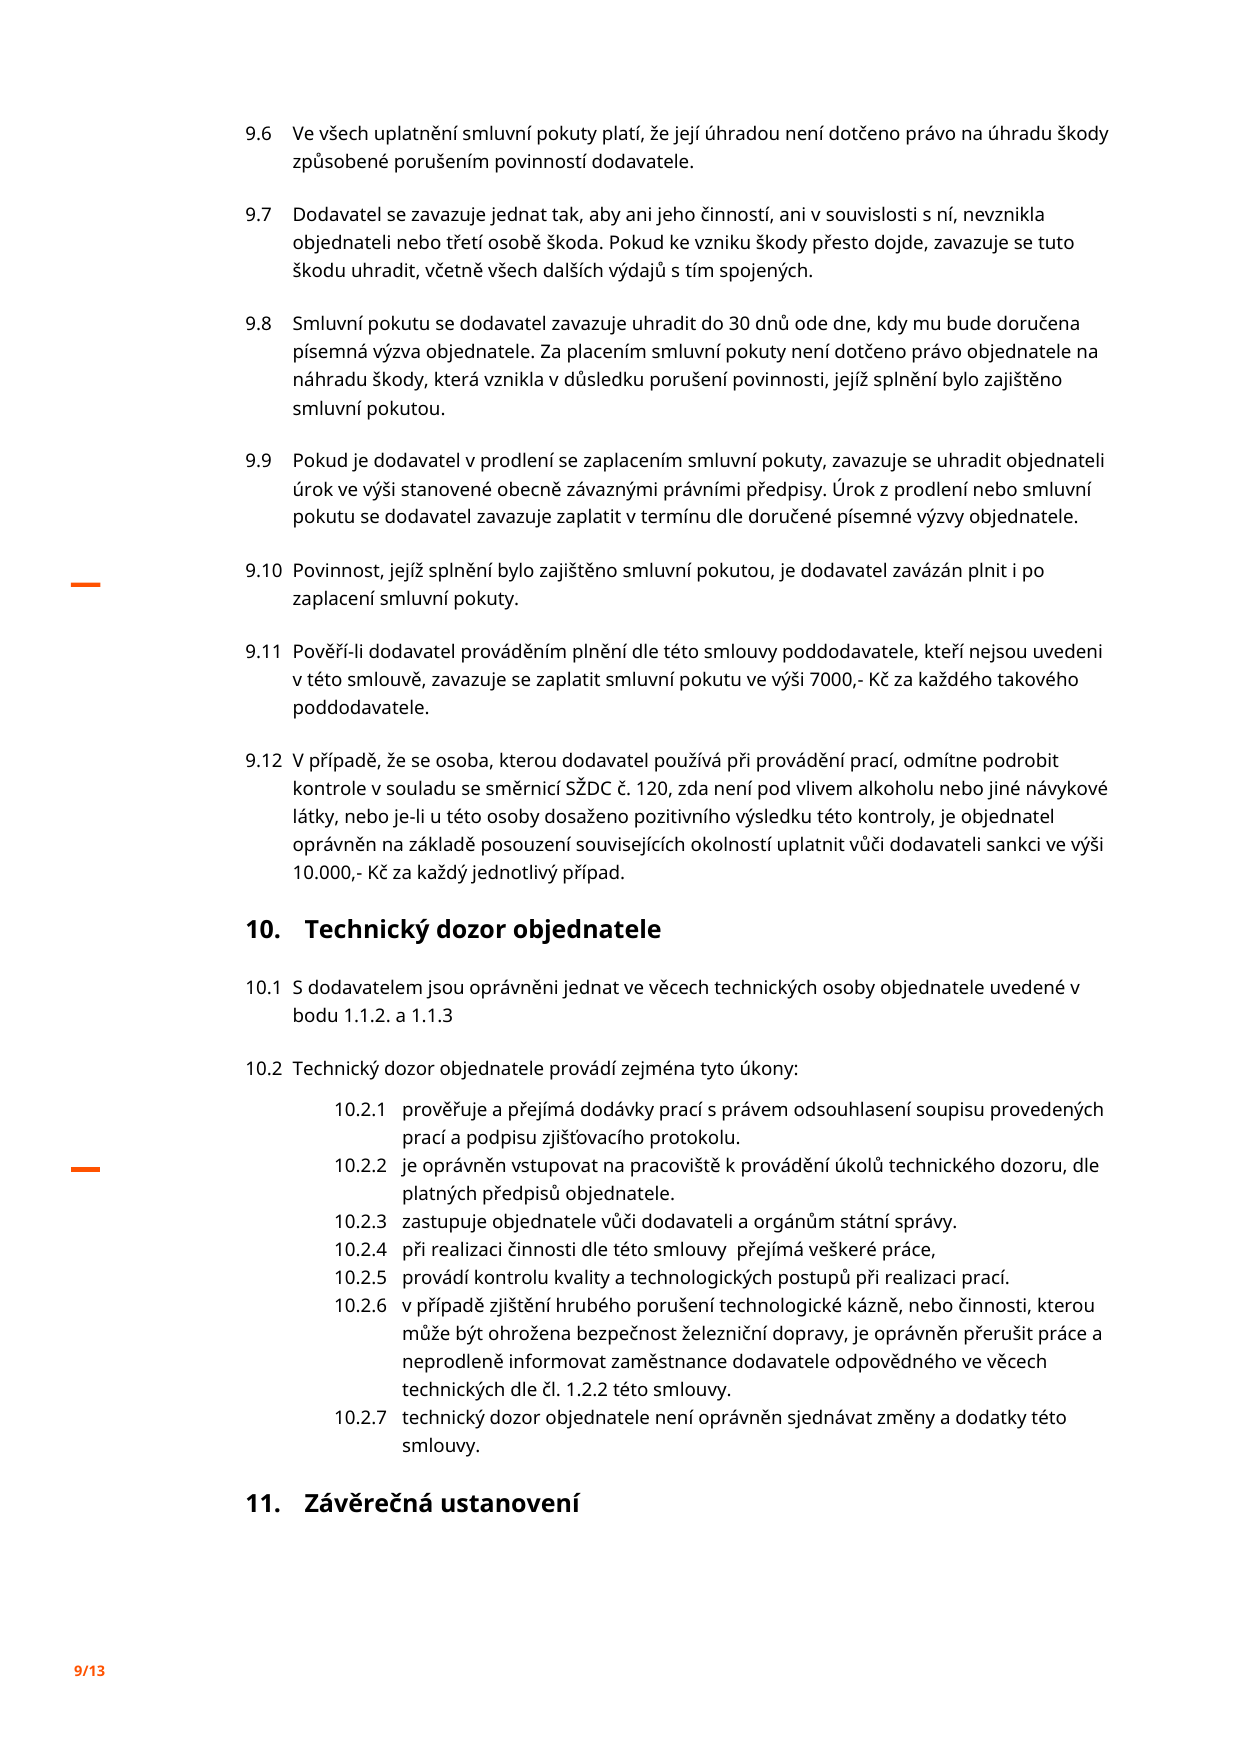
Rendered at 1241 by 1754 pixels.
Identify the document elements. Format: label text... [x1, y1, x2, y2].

list provádí kontrolu kvality a technologických postupů při realizaci prací. [334, 1264, 1122, 1290]
list Povinnost, jejíž splnění bylo zajištěno smluvní pokutou, je dodavatel zavázán plnit i po zaplacení smluvní pokuty. [245, 557, 1122, 610]
list Technický dozor objednatele provádí zejména tyto úkony: [245, 1056, 1122, 1081]
list zastupuje objednatele vůči dodavateli a orgánům státní správy. [334, 1208, 1122, 1234]
list Závěrečná ustanovení [245, 1485, 1122, 1519]
list je oprávněn vstupovat na pracoviště k provádění úkolů technického dozoru, dle platných předpisů objednatele. [334, 1152, 1122, 1206]
list Technický dozor objednatele [245, 912, 1122, 946]
list Pokud je dodavatel v prodlení se zaplacením smluvní pokuty, zavazuje se uhradit objednateli úrok ve výši stanovené obecně závaznými právními předpisy. Úrok z prodlení nebo smluvní pokutu se dodavatel zavazuje zaplatit v termínu dle doručené písemné výzvy objednatele. [245, 448, 1122, 529]
list S dodavatelem jsou oprávněni jednat ve věcech technických osoby objednatele uvedené v bodu 1.1.2. a 1.1.3 [245, 974, 1122, 1028]
list v případě zjištění hrubého porušení technologické kázně, nebo činnosti, kterou může být ohrožena bezpečnost železniční dopravy, je oprávněn přerušit práce a neprodleně informovat zaměstnance dodavatele odpovědného ve věcech technických dle čl. 1.2.2 této smlouvy. [334, 1292, 1122, 1402]
list Ve všech uplatnění smluvní pokuty platí, že její úhradou není dotčeno právo na úhradu škody způsobené porušením povinností dodavatele. [245, 121, 1122, 174]
list technický dozor objednatele není oprávněn sjednávat změny a dodatky této smlouvy. [334, 1404, 1122, 1458]
list prověřuje a přejímá dodávky prací s právem odsouhlasení soupisu provedených prací a podpisu zjišťovacího protokolu. [334, 1096, 1122, 1149]
list při realizaci činnosti dle této smlouvy přejímá veškeré práce, [334, 1236, 1122, 1262]
list Pověří-li dodavatel prováděním plnění dle této smlouvy poddodavatele, kteří nejsou uvedeni v této smlouvě, zavazuje se zaplatit smluvní pokutu ve výši 7000,- Kč za každého takového poddodavatele. [245, 638, 1122, 719]
list Smluvní pokutu se dodavatel zavazuje uhradit do 30 dnů ode dne, kdy mu bude doručena písemná výzva objednatele. Za placením smluvní pokuty není dotčeno právo objednatele na náhradu škody, která vznikla v důsledku porušení povinnosti, jejíž splnění bylo zajištěno smluvní pokutou. [245, 311, 1122, 420]
list V případě, že se osoba, kterou dodavatel používá při provádění prací, odmítne podrobit kontrole v souladu se směrnicí SŽDC č. 120, zda není pod vlivem alkoholu nebo jiné návykové látky, nebo je-li u této osoby dosaženo pozitivního výsledku této kontroly, je objednatel oprávněn na základě posouzení souvisejících okolností uplatnit vůči dodavateli sankci ve výši 10.000,- Kč za každý jednotlivý případ. [245, 747, 1122, 884]
list Dodavatel se zavazuje jednat tak, aby ani jeho činností, ani v souvislosti s ní, nevznikla objednateli nebo třetí osobě škoda. Pokud ke vzniku škody přesto dojde, zavazuje se tuto škodu uhradit, včetně všech dalších výdajů s tím spojených. [245, 202, 1122, 283]
